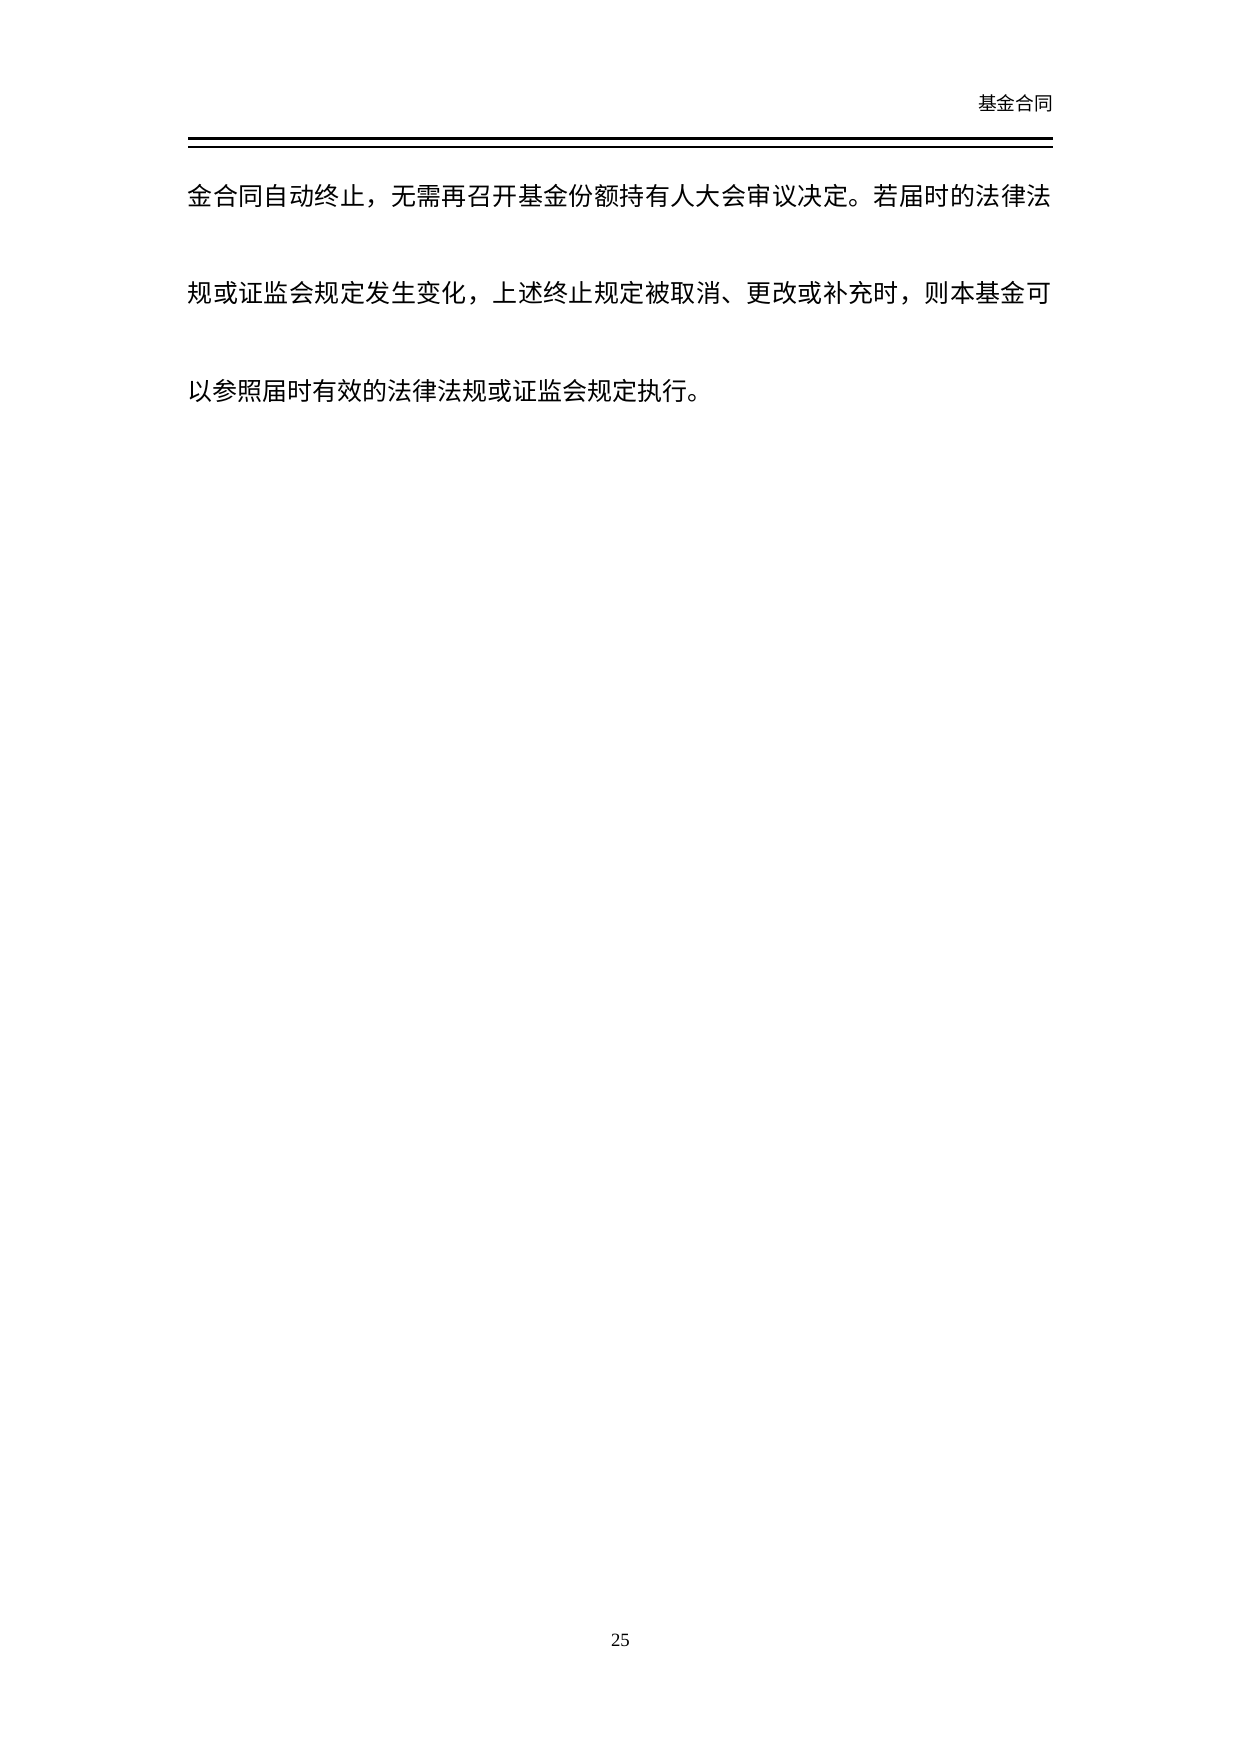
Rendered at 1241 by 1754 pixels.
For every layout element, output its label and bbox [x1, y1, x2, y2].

text [187, 162, 1053, 422]
